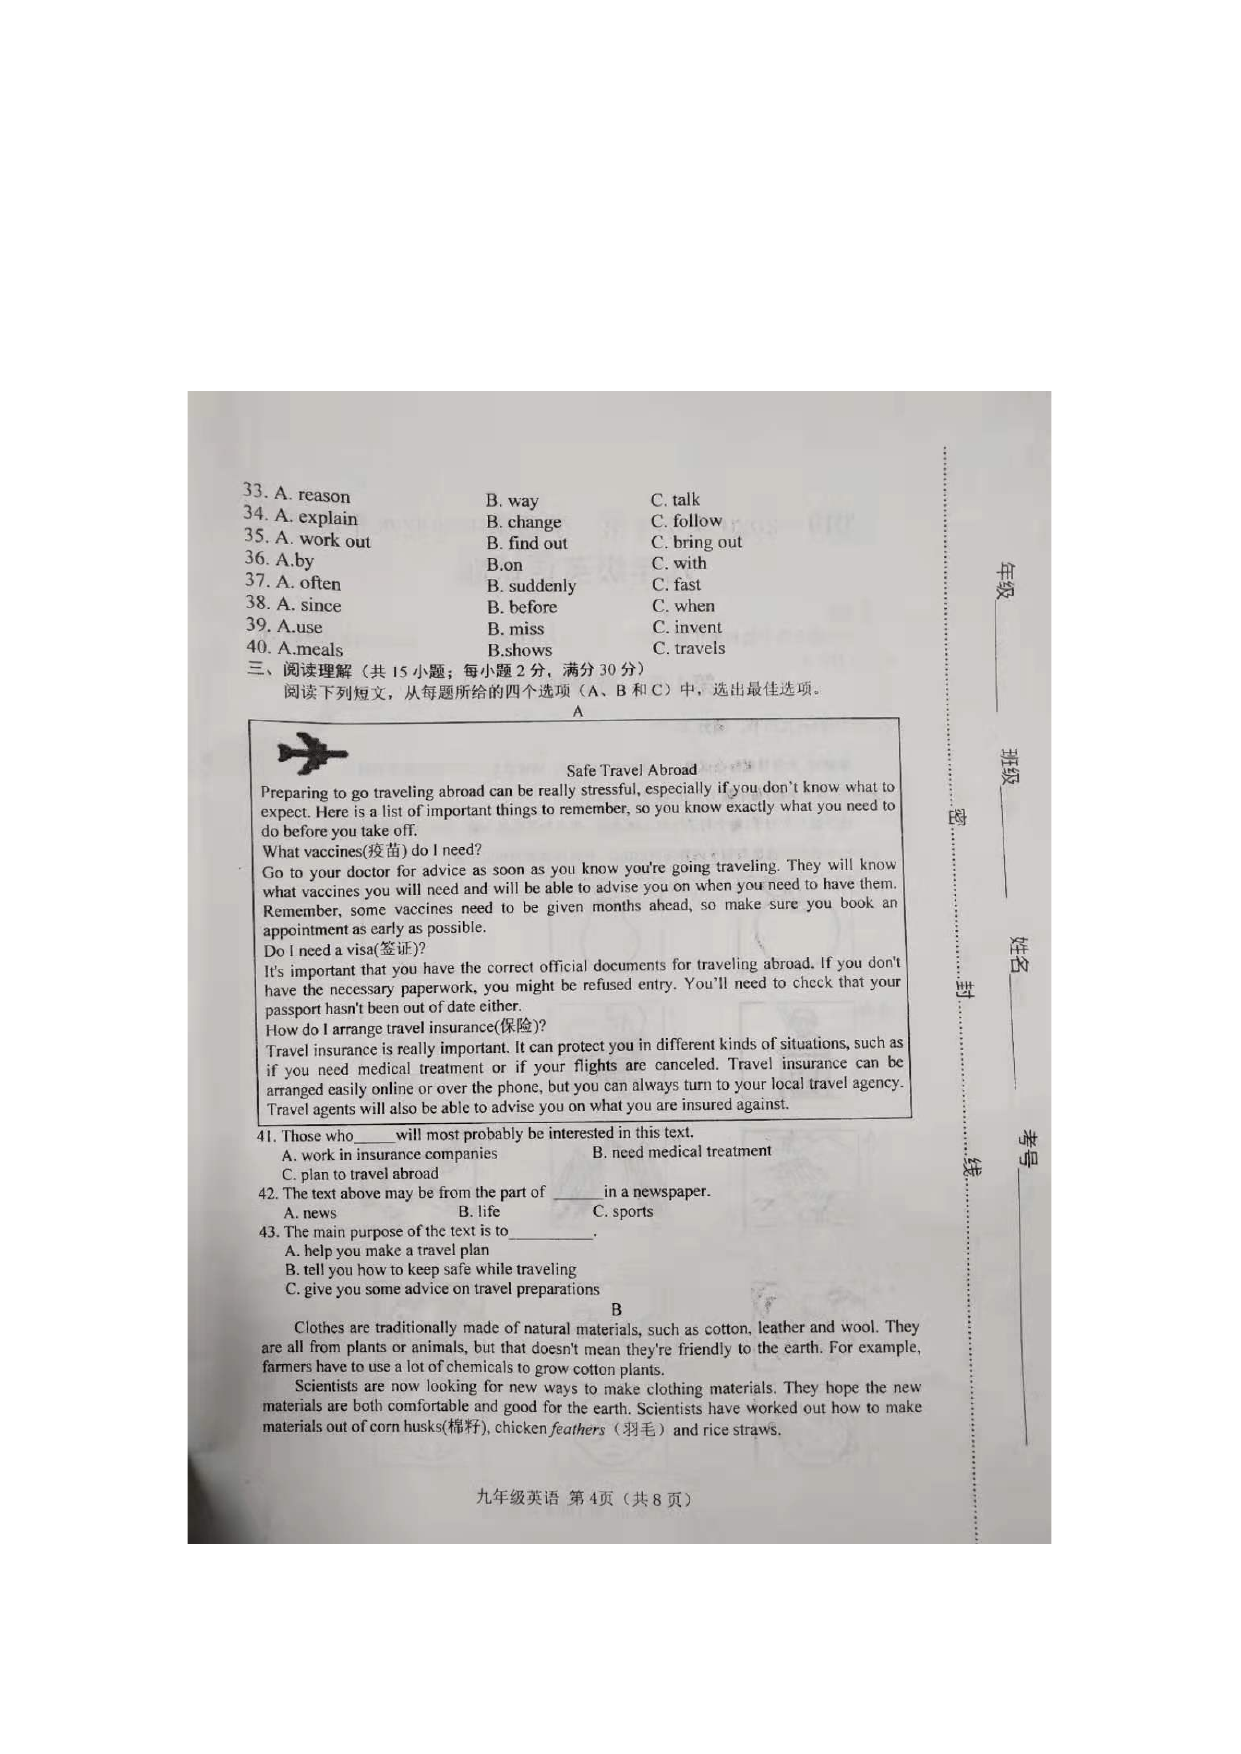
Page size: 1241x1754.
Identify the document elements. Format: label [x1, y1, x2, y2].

picture [187, 391, 1052, 1544]
